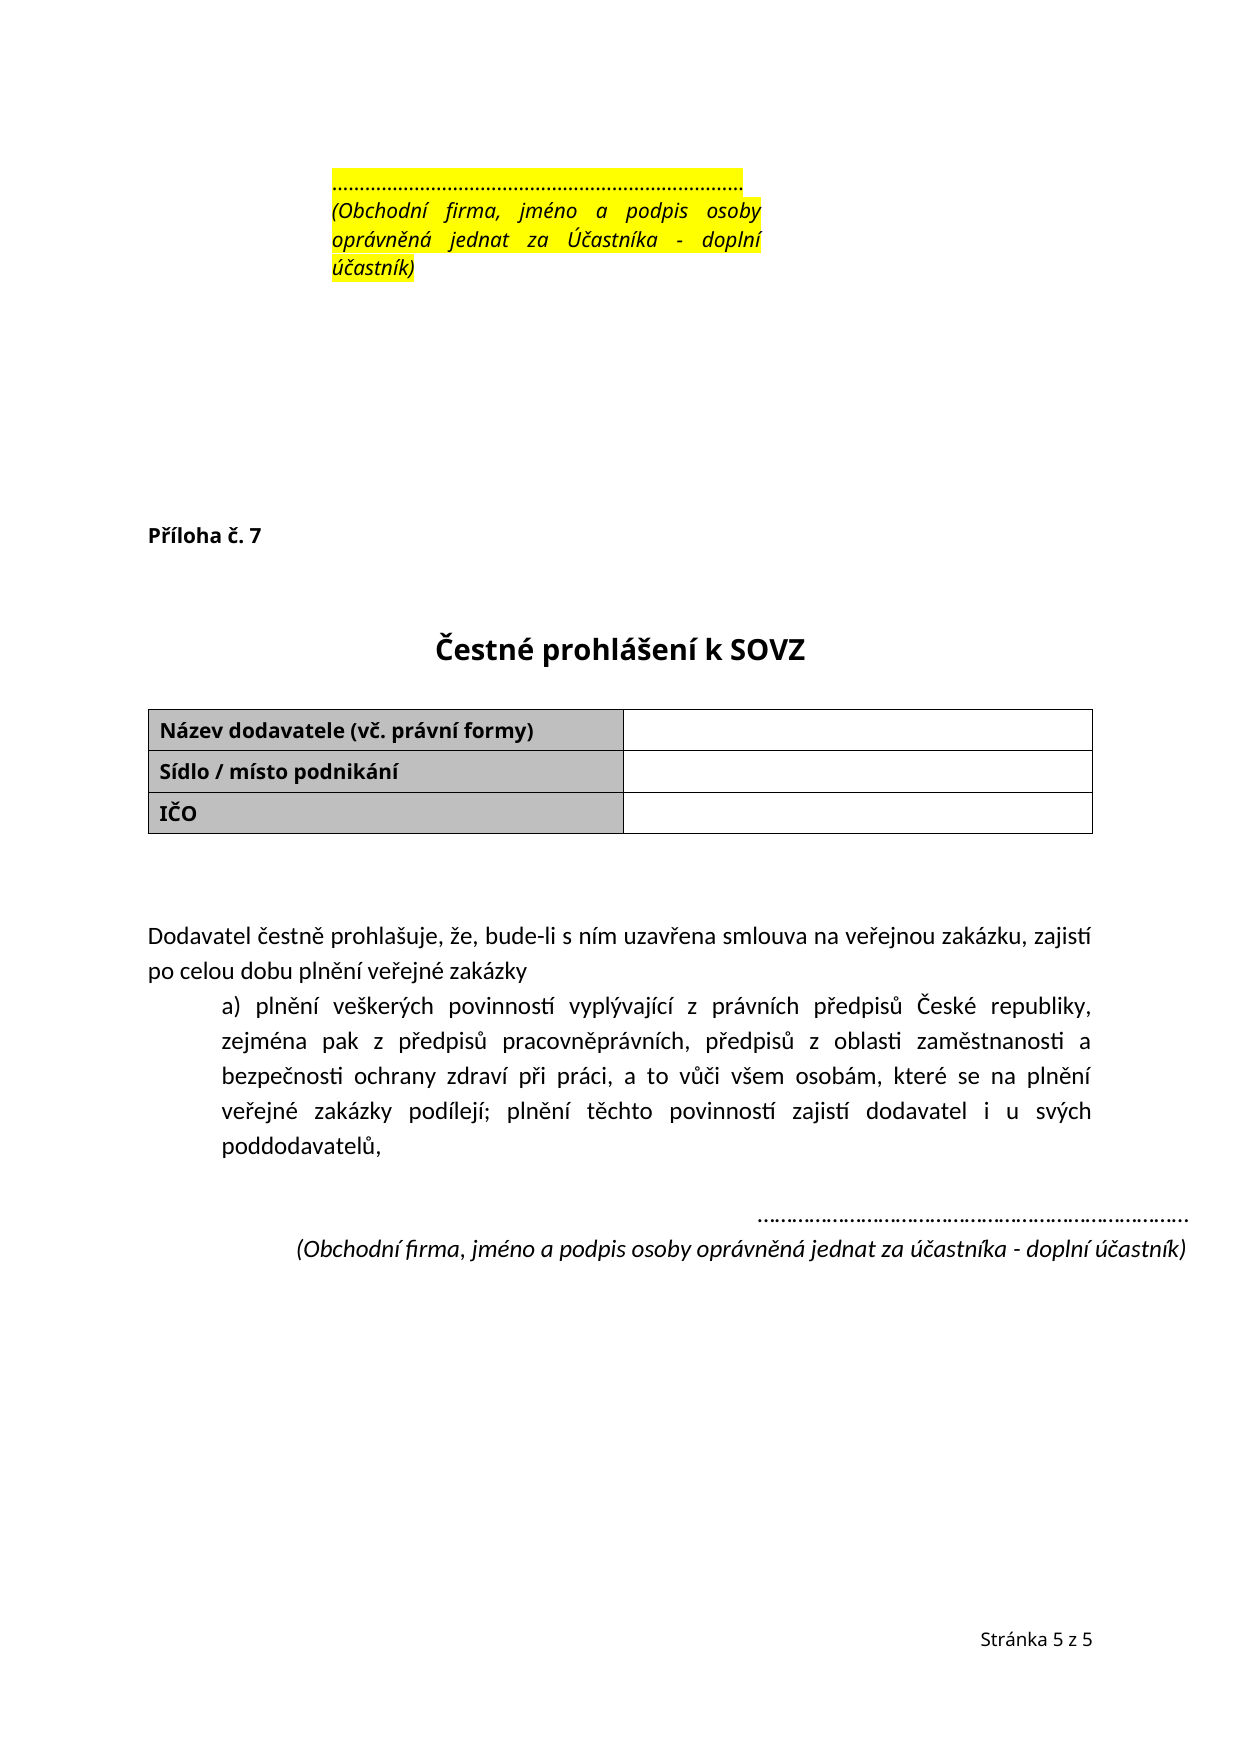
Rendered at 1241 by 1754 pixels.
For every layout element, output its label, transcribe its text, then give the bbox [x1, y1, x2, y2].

table_header ………………………………………………………………… [40, 1199, 1200, 1233]
table_cell [624, 751, 1092, 792]
table_cell IČO [149, 793, 623, 833]
table_cell Sídlo / místo podnikání [149, 751, 623, 792]
table_header Název dodavatele (vč. právní formy) [149, 710, 623, 750]
text Čestné prohlášení k SOVZ [148, 629, 1093, 669]
table_cell [624, 793, 1092, 833]
text Dodavatel čestně prohlašuje, že, bude-li s ním uzavřena smlouva na veřejnou zakázku, zajistí po celou dobu plnění veřejné zakázky [148, 920, 1093, 986]
table_header [624, 710, 1092, 750]
text a) plnění veškerých povinností vyplývající z právních předpisů České republiky, zejména pak z předpisů pracovněprávních, předpisů z oblasti zaměstnanosti a bezpečnosti ochrany zdraví při práci, a to vůči všem osobám, které se na plnění veřejné zakázky podílejí; plnění těchto povinností zajistí dodavatel i u svých poddodavatelů, [221, 990, 1093, 1161]
table_header [309, 168, 1240, 311]
text Příloha č. 7 [148, 521, 1093, 550]
table_cell (Obchodní firma, jméno a podpis osoby oprávněná jednat za účastníka - doplní účastník) [40, 1233, 1200, 1303]
